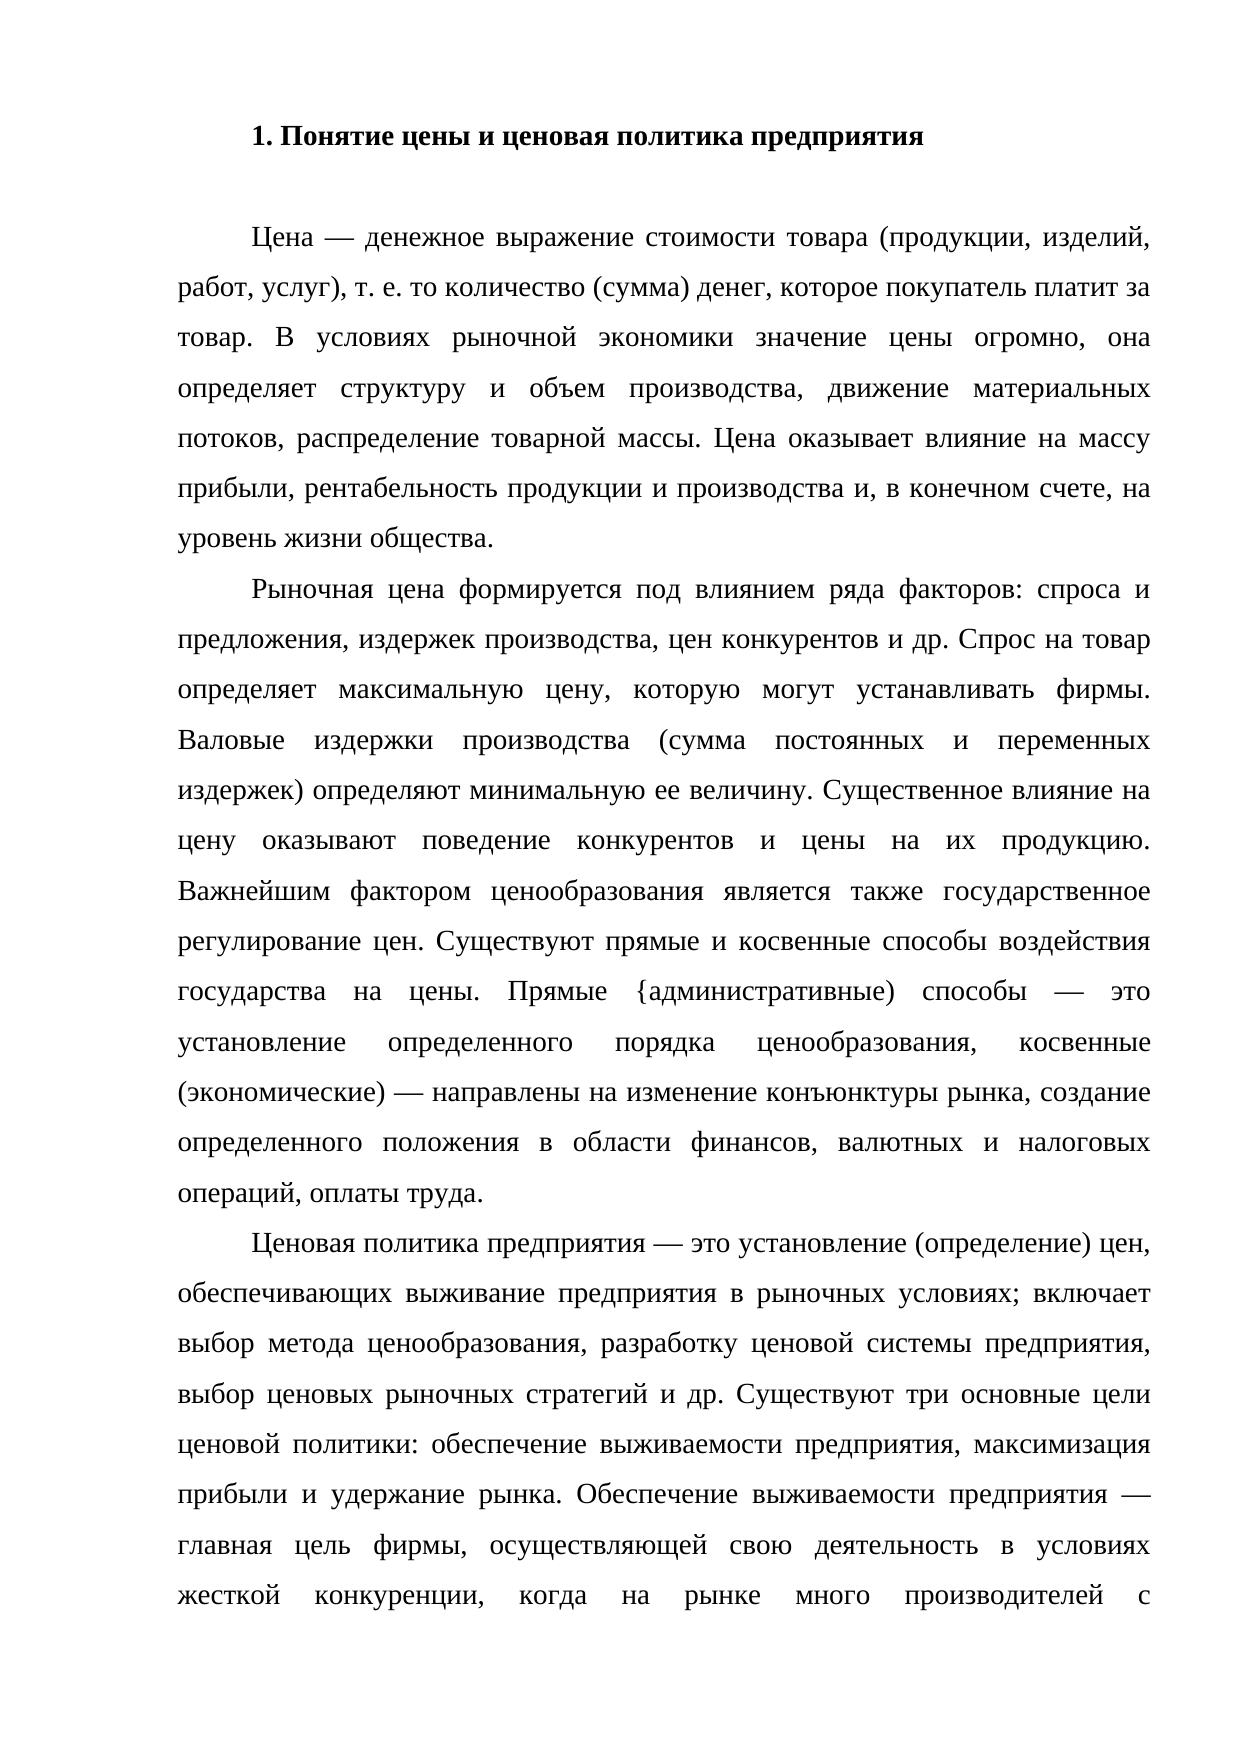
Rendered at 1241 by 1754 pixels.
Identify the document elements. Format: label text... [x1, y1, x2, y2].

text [177, 1225, 1152, 1611]
text Рыночная цена формируется под влиянием ряда факторов: спроса и предложения, издержек производства, цен конкурентов и др. Спрос на товар определяет максимальную цену, которую могут устанавливать фирмы. Валовые издержки производства (сумма постоянных и переменных издержек) определяют минимальную ее величину. Существенное влияние на цену оказывают поведение конкурентов и цены на их продукцию. Важнейшим фактором ценообразования является также государственное регулирование цен. Существуют прямые и косвенные способы воздействия государства на цены. Прямые {административные) способы — это установление определенного порядка ценообразования, косвенные (экономические) — направлены на изменение конъюнктуры рынка, создание определенного положения в области финансов, валютных и налоговых операций, оплаты труда. [177, 571, 1152, 1208]
text Цена — денежное выражение стоимости товара (продукции, изделий, работ, услуг), т. е. то количество (сумма) денег, которое покупатель платит за товар. В условиях рыночной экономики значение цены огромно, она определяет структуру и объем производства, движение материальных потоков, распределение товарной массы. Цена оказывает влияние на массу прибыли, рентабельность продукции и производства и, в конечном счете, на уровень жизни общества. [177, 219, 1152, 554]
text 1. Понятие цены и ценовая политика предприятия [177, 118, 1152, 152]
